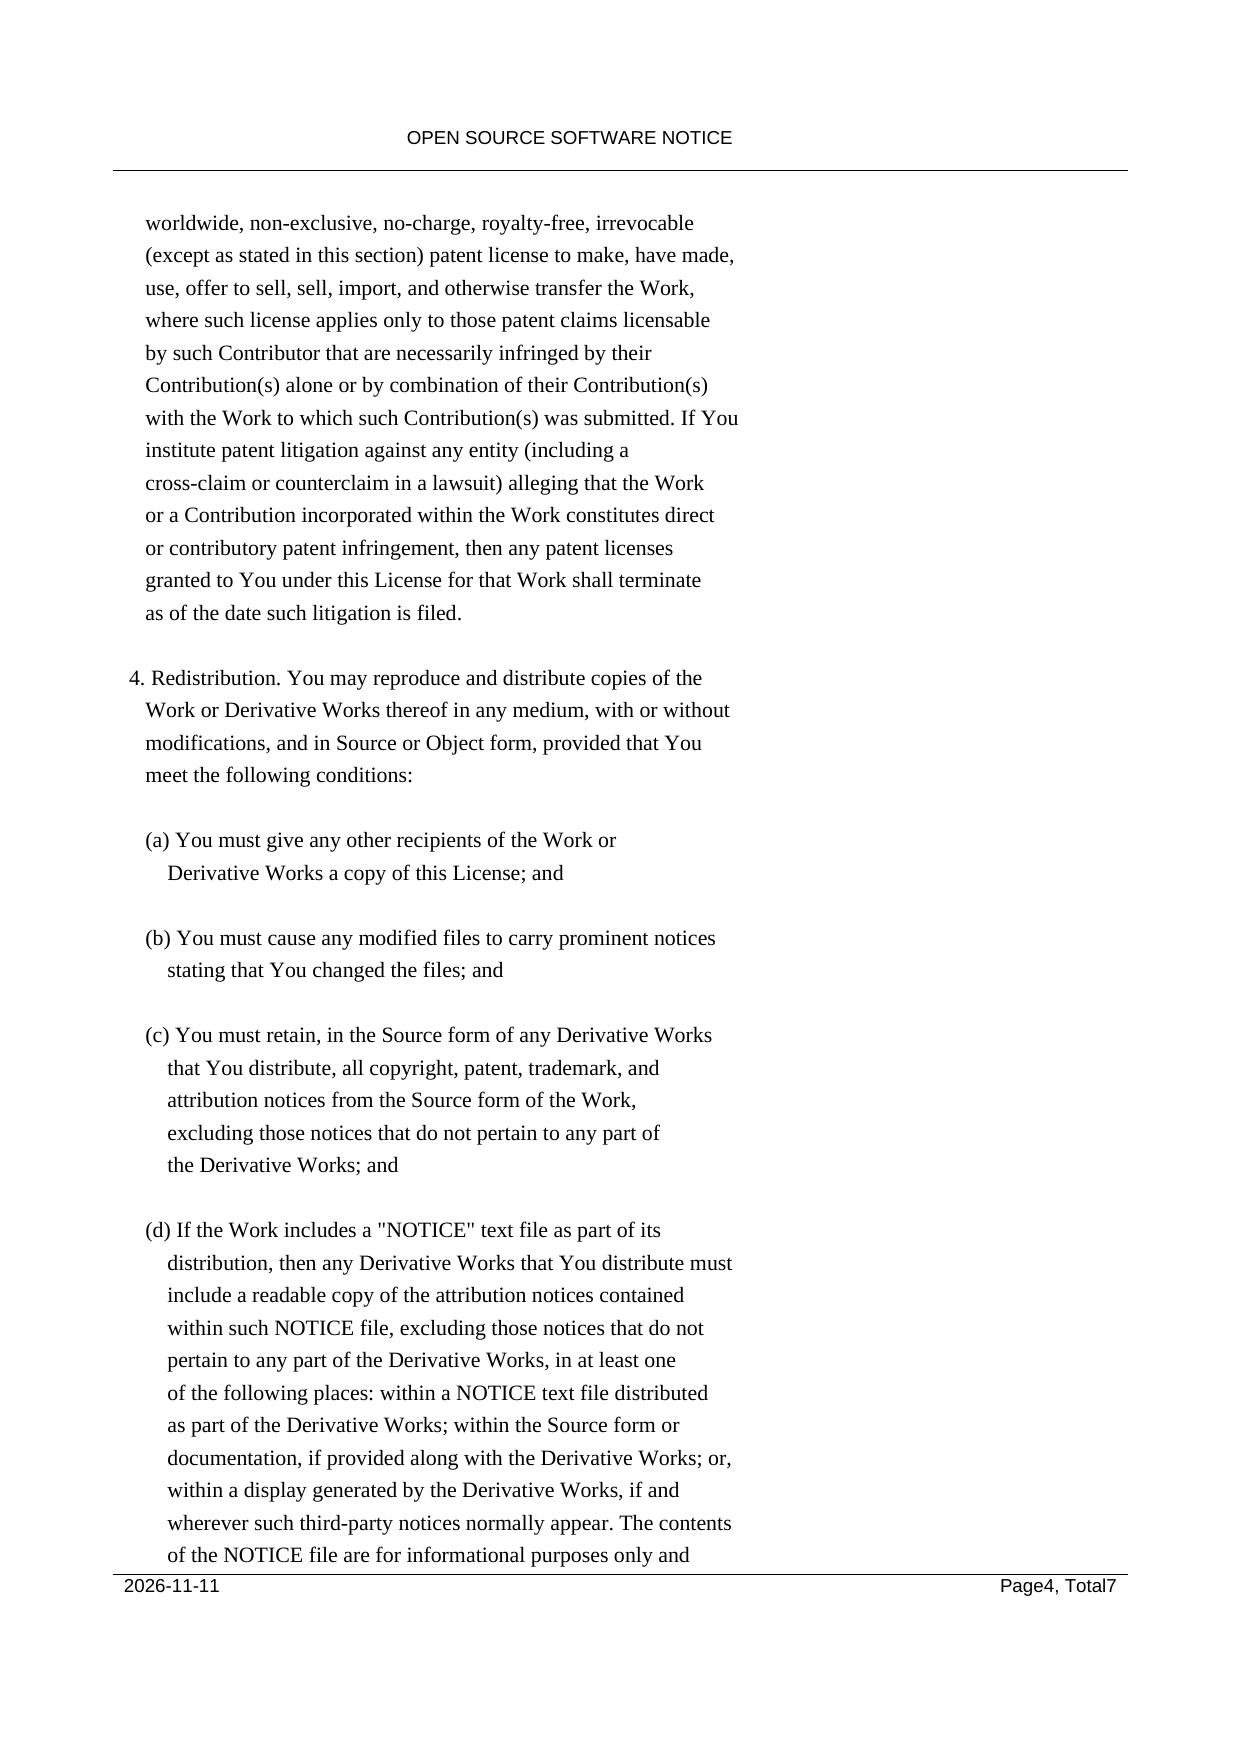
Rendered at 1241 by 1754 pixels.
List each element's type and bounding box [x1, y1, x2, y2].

text [112, 206, 1128, 1571]
